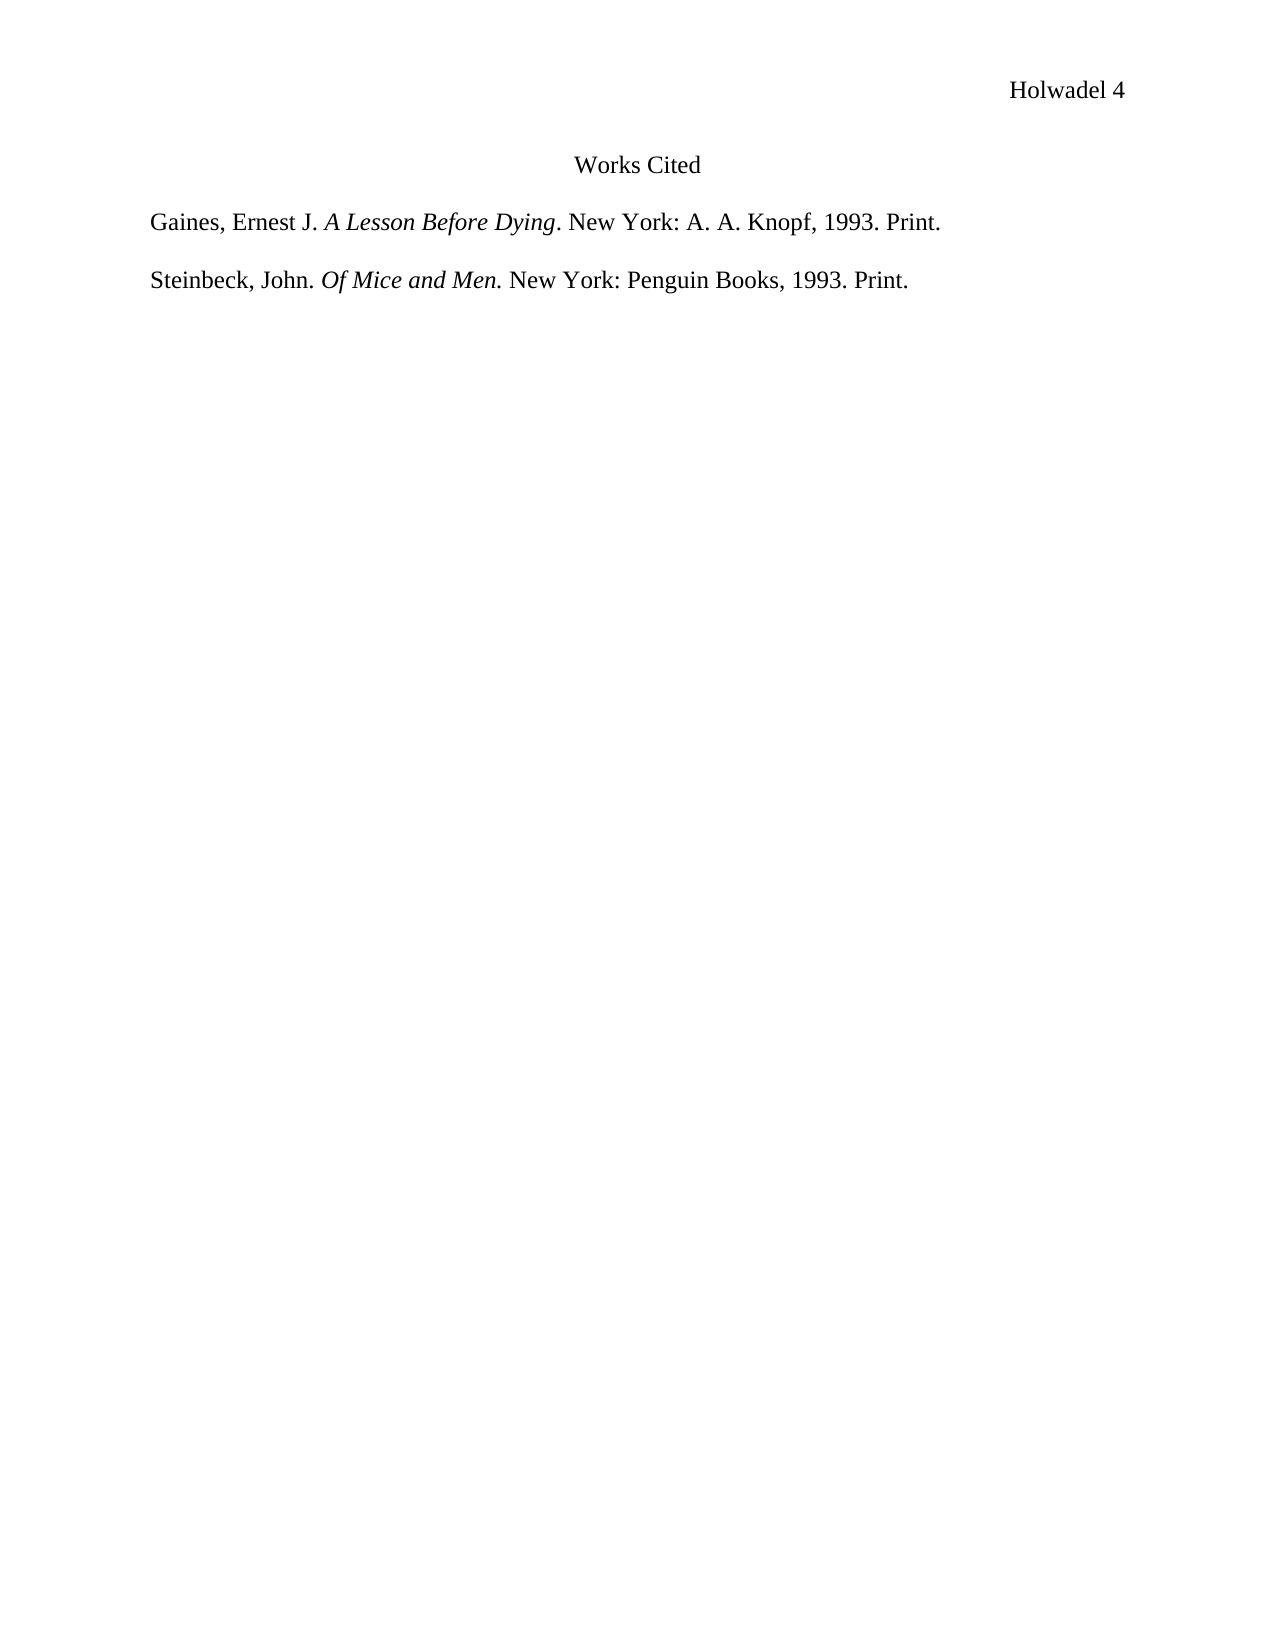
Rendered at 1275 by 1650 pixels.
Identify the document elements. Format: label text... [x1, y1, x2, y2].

text Works Cited [150, 150, 1125, 179]
text Gaines, Ernest J. A Lesson Before Dying. New York: A. A. Knopf, 1993. Print. [150, 207, 1125, 236]
text Steinbeck, John. Of Mice and Men. New York: Penguin Books, 1993. Print. [150, 265, 1125, 294]
